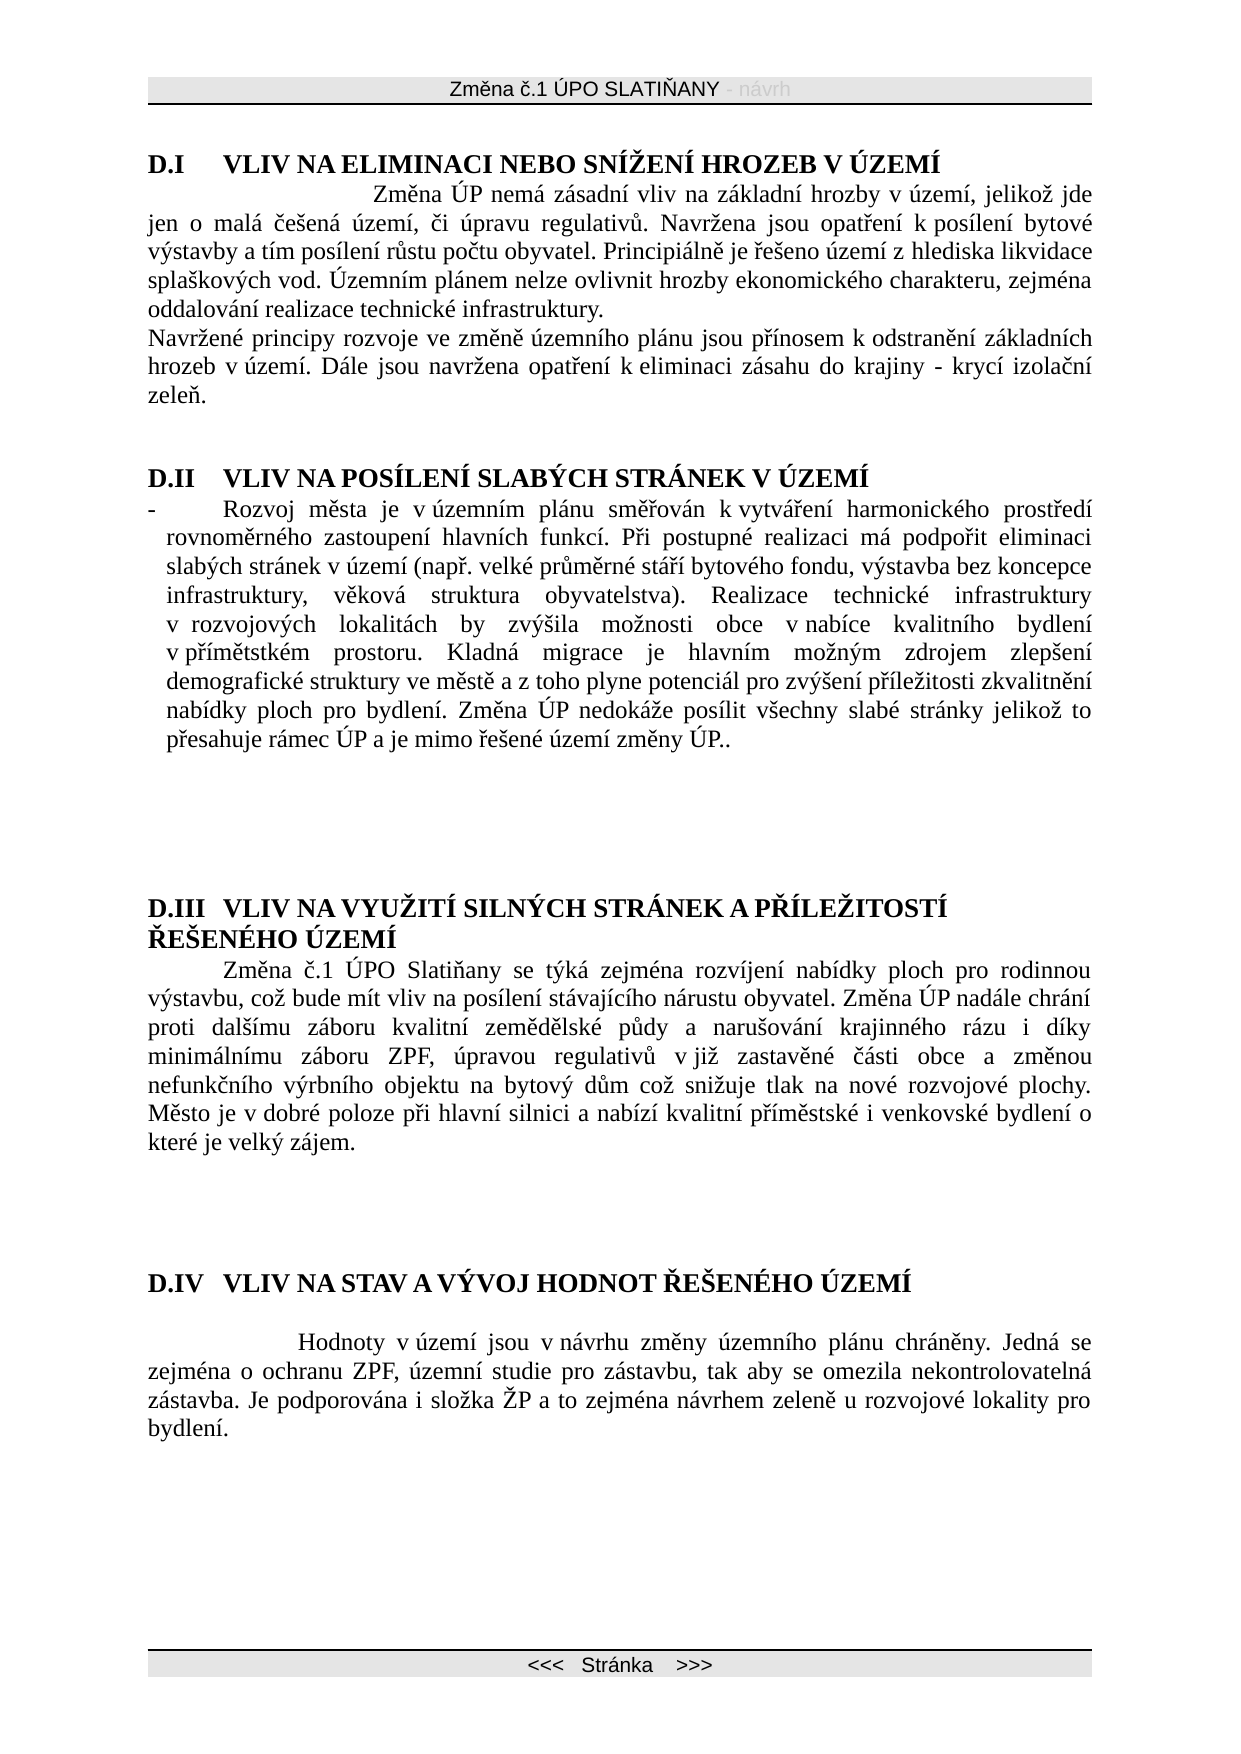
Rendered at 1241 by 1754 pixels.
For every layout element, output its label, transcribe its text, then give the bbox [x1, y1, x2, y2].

text D.III VLIV NA VYUŽITÍ SILNÝCH STRÁNEK A PŘÍLEŽITOSTÍ ŘEŠENÉHO ÚZEMÍ [148, 892, 1092, 955]
text - Rozvoj města je v územním plánu směřován k vytváření harmonického prostředí rovnoměrného zastoupení hlavních funkcí. Při postupné realizaci má podpořit eliminaci slabých stránek v území (např. velké průměrné stáří bytového fondu, výstavba bez koncepce infrastruktury, věková struktura obyvatelstva). Realizace technické infrastruktury v rozvojových lokalitách by zvýšila možnosti obce v nabíce kvalitního bydlení v přímětstkém prostoru. Kladná migrace je hlavním možným zdrojem zlepšení demografické struktury ve městě a z toho plyne potenciál pro zvýšení příležitosti zkvalitnění nabídky ploch pro bydlení. Změna ÚP nedokáže posílit všechny slabé stránky jelikož to přesahuje rámec ÚP a je mimo řešené území změny ÚP.. [147, 494, 1092, 752]
text Hodnoty v území jsou v návrhu změny územního plánu chráněny. Jedná se zejména o ochranu ZPF, územní studie pro zástavbu, tak aby se omezila nekontrolovatelná zástavba. Je podporována i složka ŽP a to zejména návrhem zeleně u rozvojové lokality pro bydlení. [148, 1327, 1092, 1442]
text Navržené principy rozvoje ve změně územního plánu jsou přínosem k odstranění základních hrozeb v území. Dále jsou navržena opatření k eliminaci zásahu do krajiny - krycí izolační zeleň. [148, 323, 1092, 409]
text Změna ÚP nemá zásadní vliv na základní hrozby v území, jelikož jde jen o malá češená území, či úpravu regulativů. Navržena jsou opatření k posílení bytové výstavby a tím posílení růstu počtu obyvatel. Principiálně je řešeno území z hlediska likvidace splaškových vod. Územním plánem nelze ovlivnit hrozby ekonomického charakteru, zejména oddalování realizace technické infrastruktury. [148, 179, 1092, 323]
text D.IV VLIV NA STAV A VÝVOJ HODNOT ŘEŠENÉHO ÚZEMÍ [148, 1267, 1092, 1298]
text D.II VLIV NA POSÍLENÍ SLABÝCH STRÁNEK V ÚZEMÍ [148, 463, 1092, 494]
text D.I VLIV NA ELIMINACI NEBO SNÍŽENÍ HROZEB V ÚZEMÍ [148, 148, 1092, 179]
text Změna č.1 ÚPO Slatiňany se týká zejména rozvíjení nabídky ploch pro rodinnou výstavbu, což bude mít vliv na posílení stávajícího nárustu obyvatel. Změna ÚP nadále chrání proti dalšímu záboru kvalitní zemědělské půdy a narušování krajinného rázu i díky minimálnímu záboru ZPF, úpravou regulativů v již zastavěné části obce a změnou nefunkčního výrbního objektu na bytový dům což snižuje tlak na nové rozvojové plochy. Město je v dobré poloze při hlavní silnici a nabízí kvalitní příměstské i venkovské bydlení o které je velký zájem. [148, 955, 1092, 1156]
